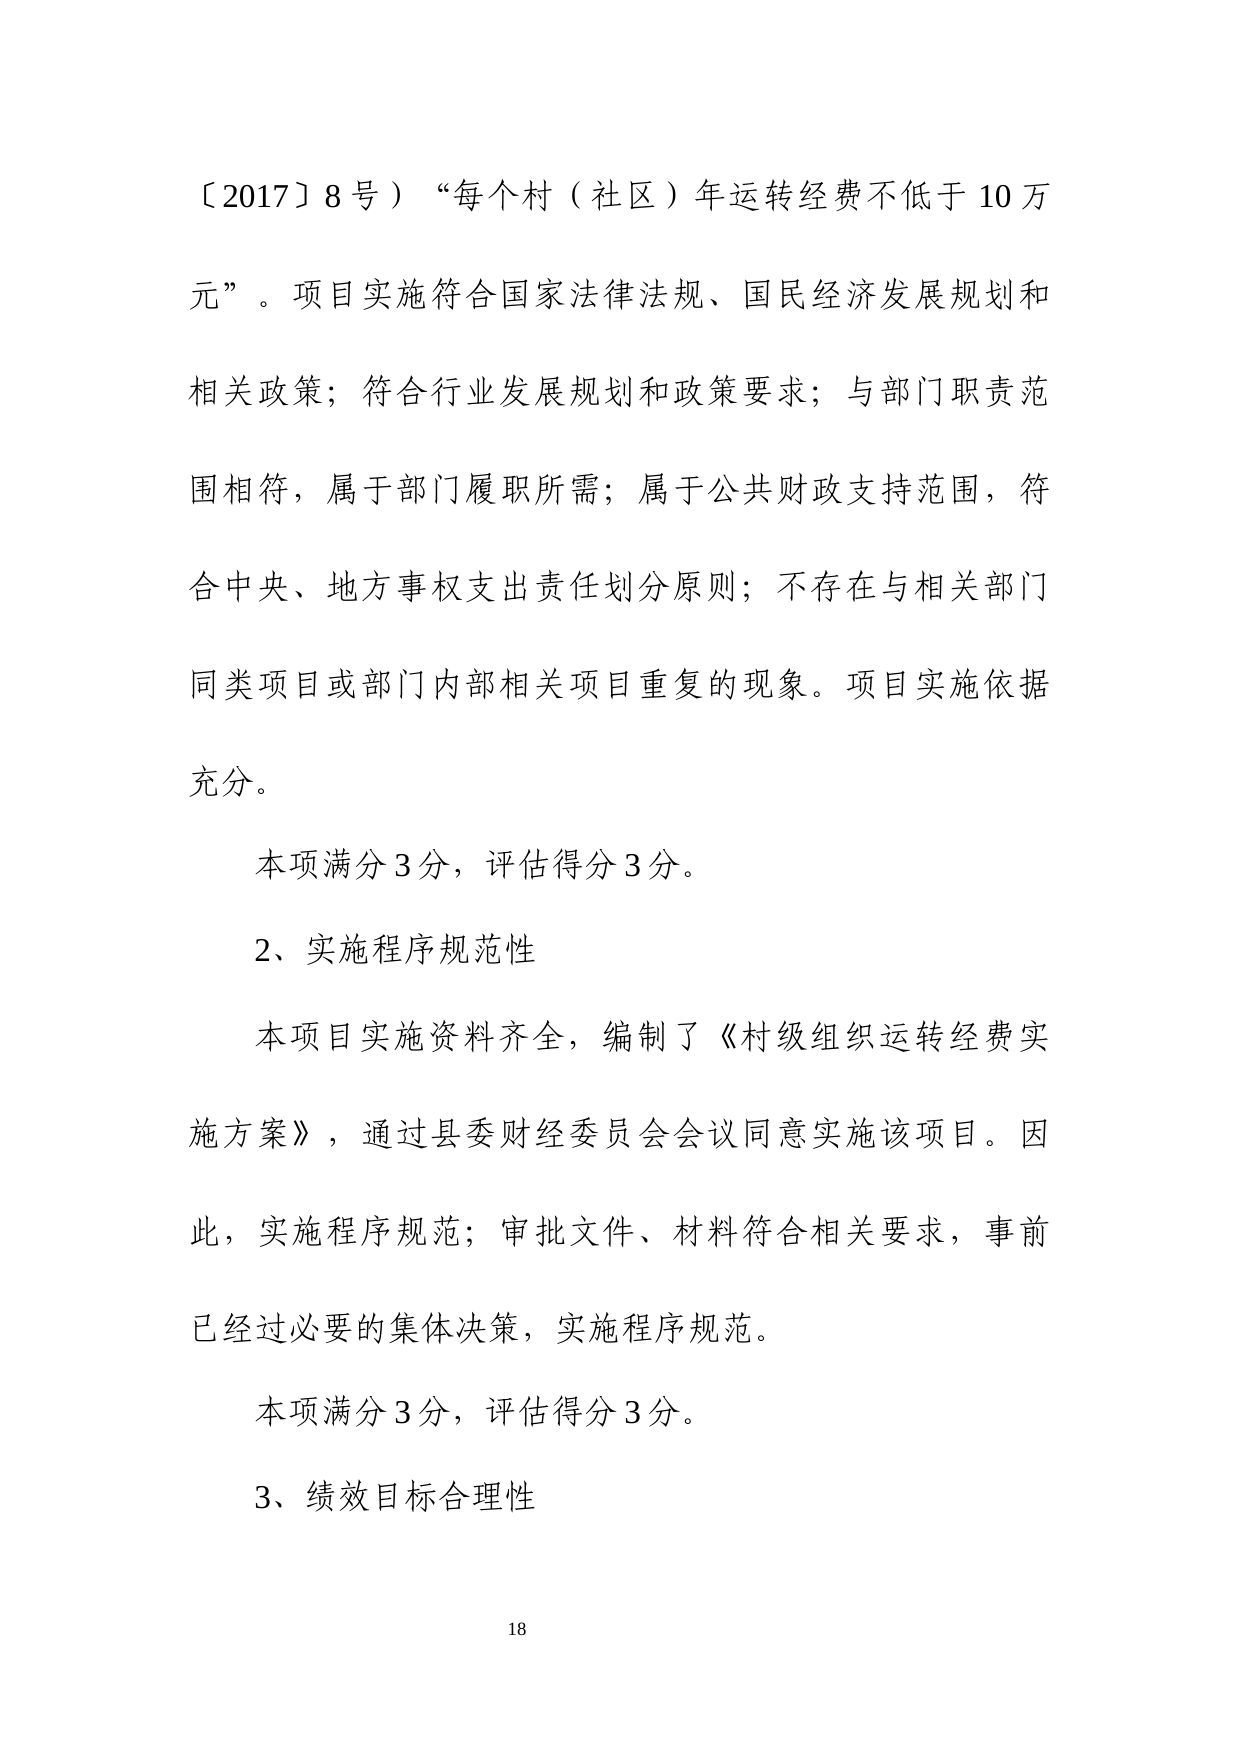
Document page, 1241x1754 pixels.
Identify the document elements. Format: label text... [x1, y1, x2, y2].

text 3、绩效目标合理性 [187, 1463, 1053, 1528]
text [187, 162, 1053, 812]
text 本项目实施资料齐全，编制了《村级组织运转经费实施方案》，通过县委财经委员会会议同意实施该项目。因此，实施程序规范；审批文件、材料符合相关要求，事前已经过必要的集体决策，实施程序规范。 [187, 1001, 1053, 1359]
text 2、实施程序规范性 [187, 916, 1053, 981]
text 本项满分3分，评估得分3分。 [187, 831, 1053, 896]
text 本项满分3分，评估得分3分。 [187, 1378, 1053, 1443]
